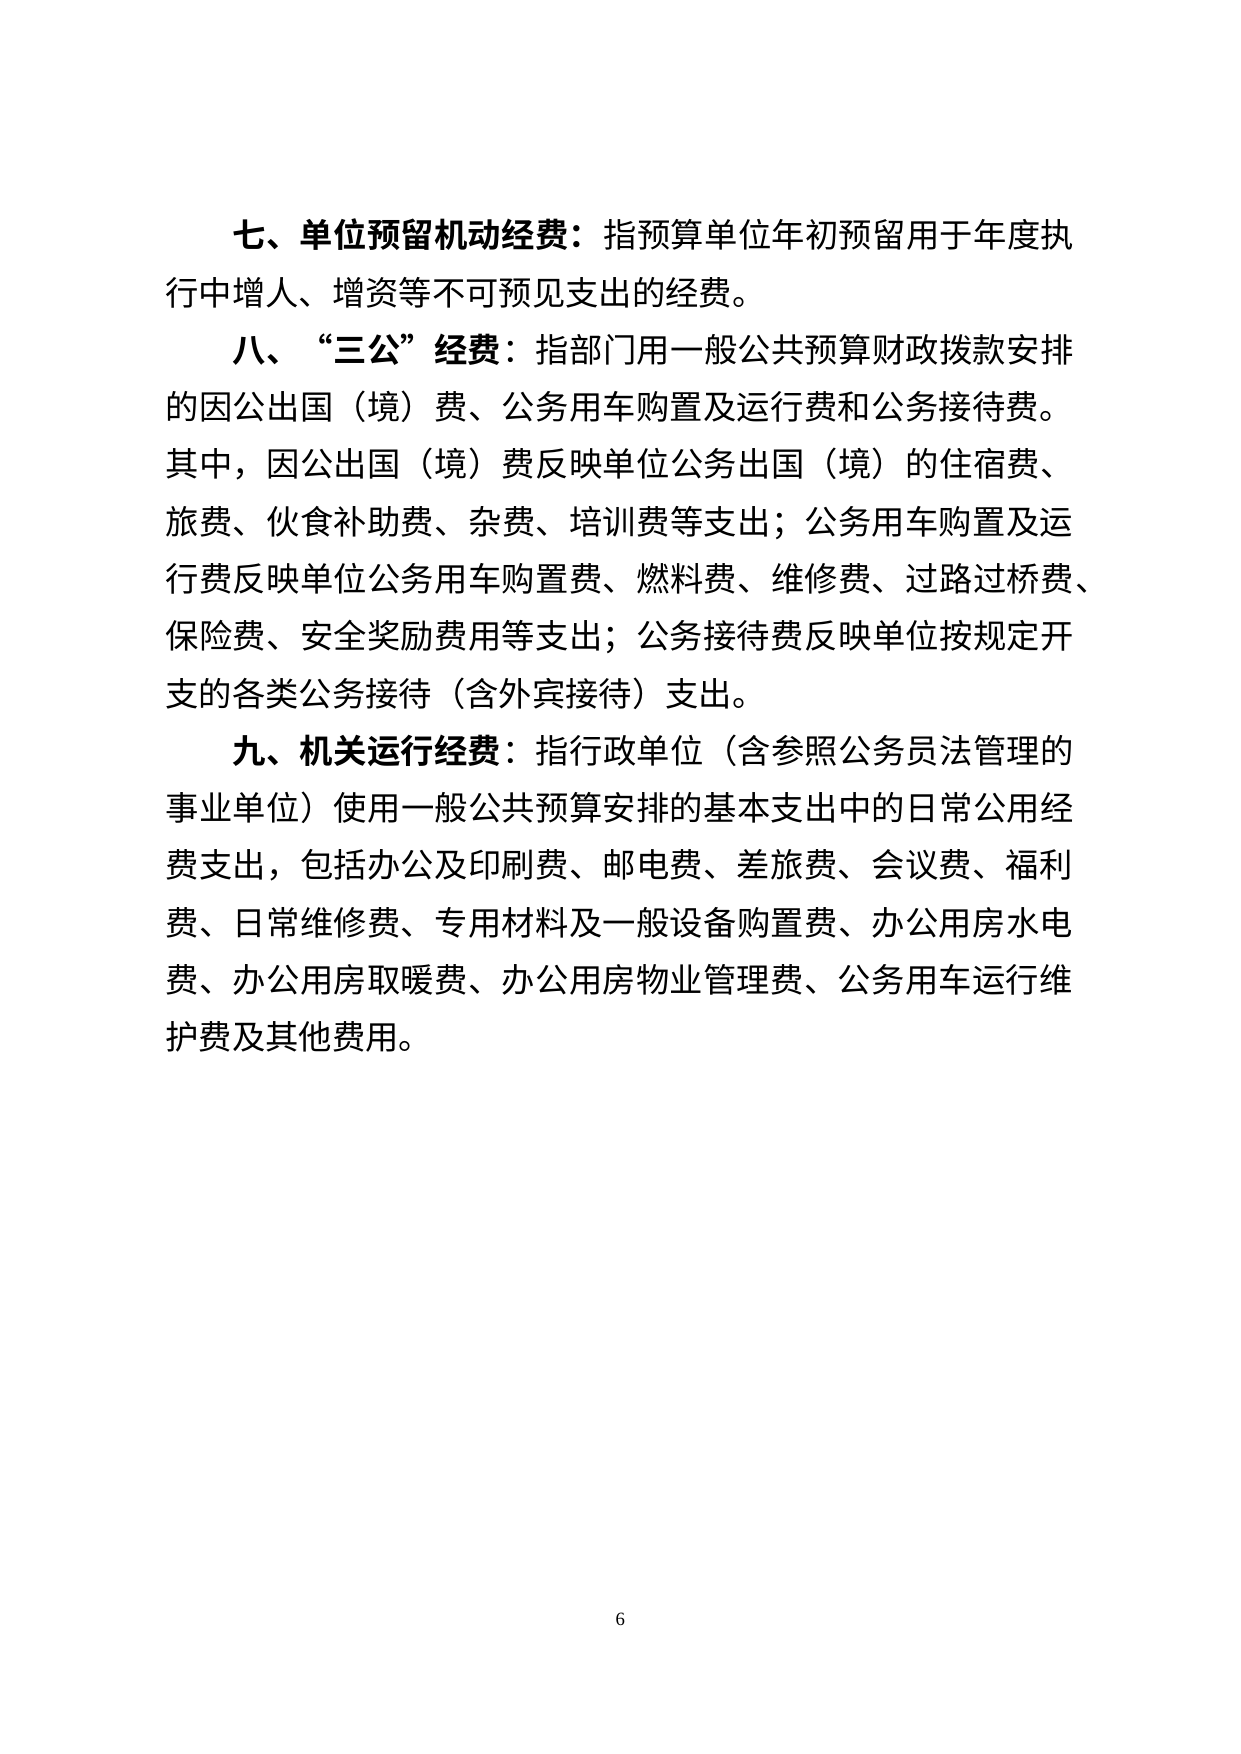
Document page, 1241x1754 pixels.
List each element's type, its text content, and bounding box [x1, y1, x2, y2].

text 七、单位预留机动经费：指预算单位年初预留用于年度执行中增人、增资等不可预见支出的经费。 [165, 202, 1075, 316]
text 九、机关运行经费：指行政单位（含参照公务员法管理的事业单位）使用一般公共预算安排的基本支出中的日常公用经费支出，包括办公及印刷费、邮电费、差旅费、会议费、福利费、日常维修费、专用材料及一般设备购置费、办公用房水电费、办公用房取暖费、办公用房物业管理费、公务用车运行维护费及其他费用。 [165, 717, 1075, 1061]
text 八、“三公”经费：指部门用一般公共预算财政拨款安排的因公出国（境）费、公务用车购置及运行费和公务接待费。其中，因公出国（境）费反映单位公务出国（境）的住宿费、旅费、伙食补助费、杂费、培训费等支出；公务用车购置及运行费反映单位公务用车购置费、燃料费、维修费、过路过桥费、保险费、安全奖励费用等支出；公务接待费反映单位按规定开支的各类公务接待（含外宾接待）支出。 [165, 316, 1075, 717]
